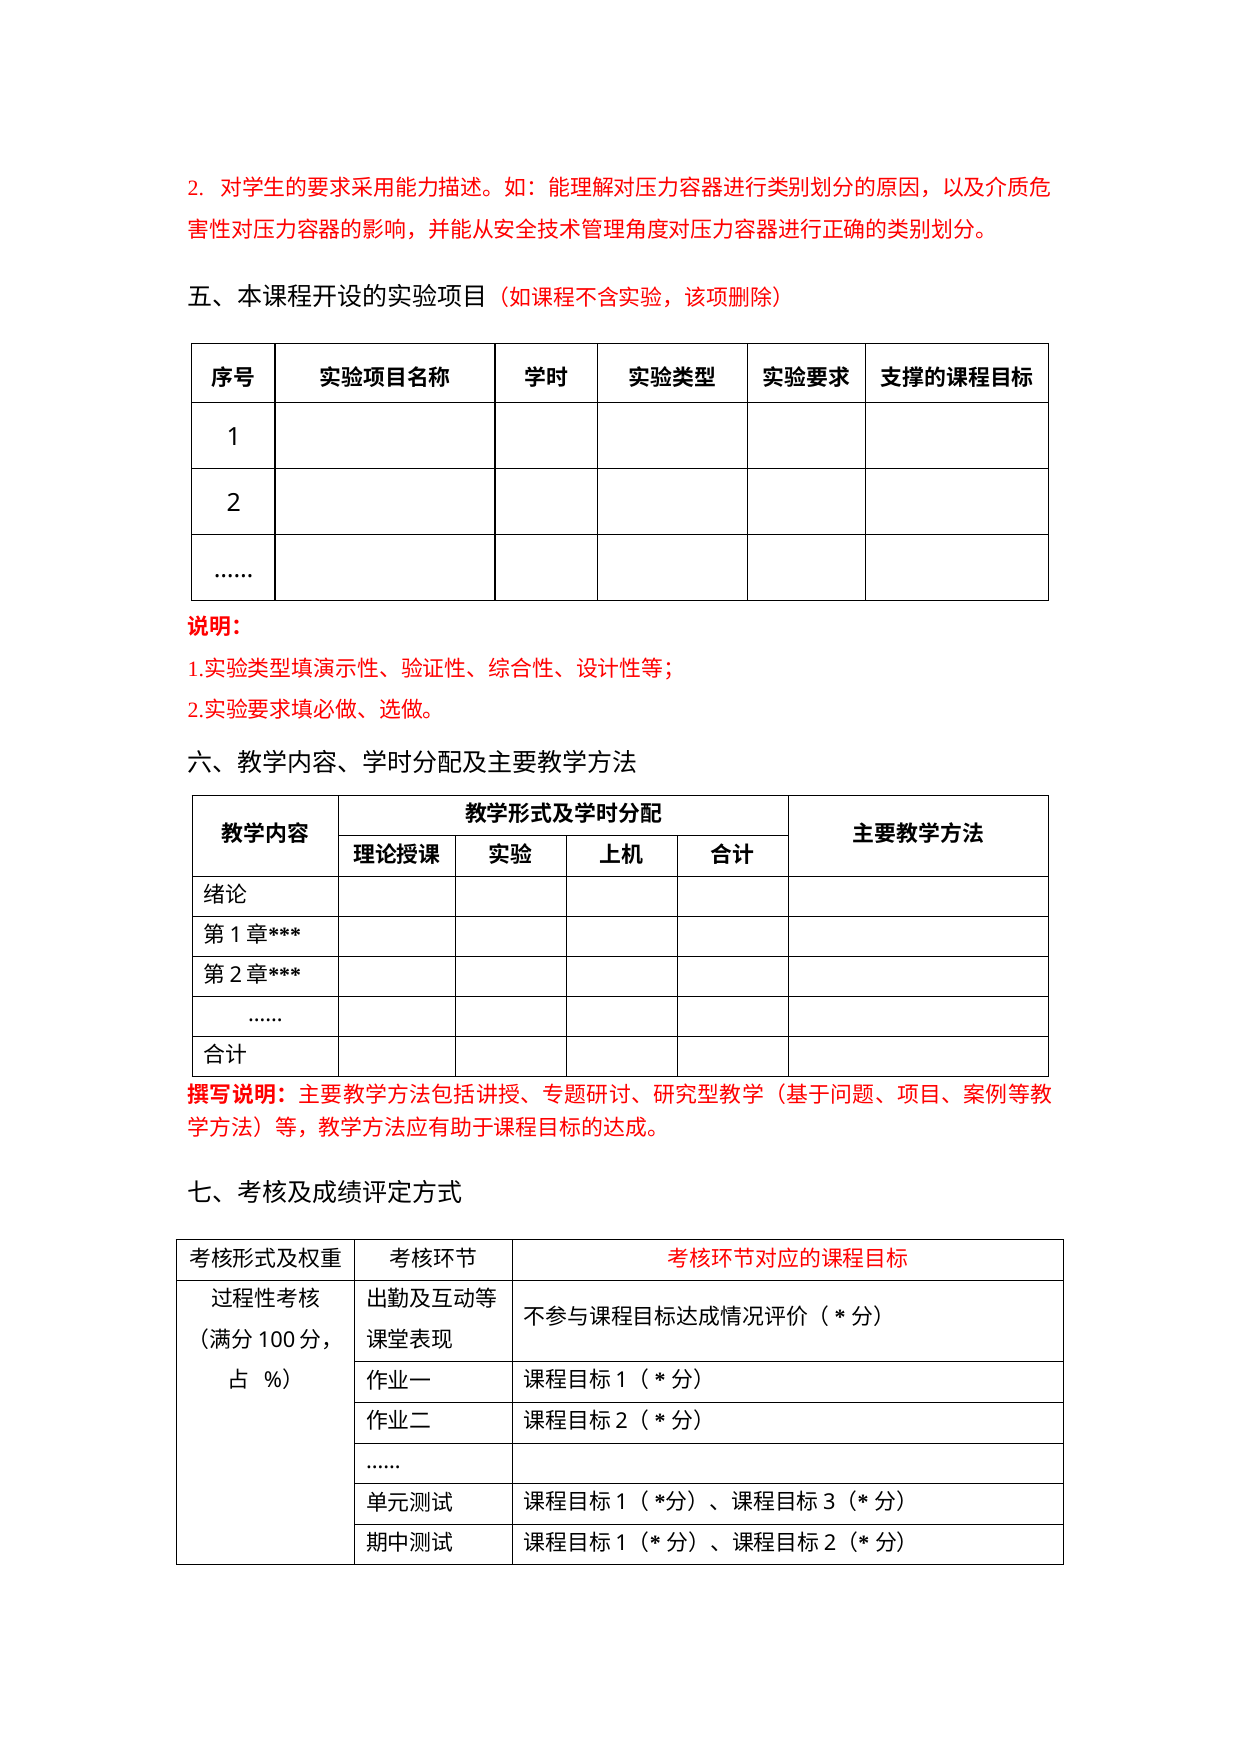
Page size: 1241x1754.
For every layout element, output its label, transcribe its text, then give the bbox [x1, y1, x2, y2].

table_header 教学内容 [193, 796, 338, 876]
table_cell [567, 1037, 677, 1076]
table_cell [789, 957, 1048, 996]
table_cell [456, 1037, 566, 1076]
table_cell [598, 469, 747, 534]
table_cell [567, 877, 677, 916]
table_header 实验要求 [748, 344, 865, 402]
table_cell [339, 917, 455, 956]
table_cell [789, 997, 1048, 1036]
table_cell [496, 469, 597, 534]
table_cell 课程目标1（* 分）、课程目标2（* 分） [513, 1525, 1063, 1564]
list 对学生的要求采用能力描述。如：能理解对压力容器进行类别划分的原因，以及介质危害性对压力容器的影响，并能从安全技术管理角度对压力容器进行正确的类别划分。 [187, 162, 1053, 245]
table_header 序号 [192, 344, 274, 402]
table_cell 绪论 [193, 877, 338, 916]
table_cell [866, 469, 1048, 534]
table_cell [567, 997, 677, 1036]
table_cell [513, 1444, 1063, 1483]
table_cell 课程目标2（ * 分） [513, 1403, 1063, 1442]
table_cell [789, 917, 1048, 956]
table_cell [567, 917, 677, 956]
text 七、考核及成绩评定方式 [187, 1158, 1053, 1223]
table_cell [496, 535, 597, 600]
table_cell 2 [192, 469, 274, 534]
table_cell 出勤及互动等课堂表现 [355, 1281, 512, 1361]
table_cell 作业二 [355, 1403, 512, 1442]
text 1.实验类型填演示性、验证性、综合性、设计性等； [187, 643, 1053, 684]
text 五、本课程开设的实验项目（如课程不含实验，该项删除） [187, 262, 1053, 327]
table_cell …… [355, 1444, 512, 1483]
table_cell …… [192, 535, 274, 600]
table_cell 合计 [678, 836, 788, 876]
table_header 学时 [496, 344, 597, 402]
table_cell [748, 469, 865, 534]
table_header 考核环节 [355, 1240, 512, 1280]
table_cell [496, 403, 597, 468]
table_cell 单元测试 [355, 1484, 512, 1524]
table_cell [456, 957, 566, 996]
table_header 教学形式及学时分配 [339, 796, 788, 835]
table_cell [456, 877, 566, 916]
text 说明： [187, 601, 1053, 643]
table_cell [866, 403, 1048, 468]
table_cell 上机 [567, 836, 677, 876]
table_cell 不参与课程目标达成情况评价（ * 分） [513, 1281, 1063, 1361]
table_cell [678, 1037, 788, 1076]
table_cell 作业一 [355, 1362, 512, 1402]
table_cell …… [193, 997, 338, 1036]
table_cell [598, 535, 747, 600]
table_cell [339, 997, 455, 1036]
table_cell [276, 535, 494, 600]
table_cell 合计 [193, 1037, 338, 1076]
table_cell 课程目标1（ * 分） [513, 1362, 1063, 1402]
table_cell 过程性考核 （满分100分，占 %） [177, 1281, 354, 1564]
table_header 实验类型 [598, 344, 747, 402]
table_cell 期中测试 [355, 1525, 512, 1564]
table_cell [748, 403, 865, 468]
table_cell [276, 469, 494, 534]
table_cell 1 [192, 403, 274, 468]
table_cell [789, 877, 1048, 916]
table_cell [866, 535, 1048, 600]
table_header 实验项目名称 [276, 344, 494, 402]
table_header 支撑的课程目标 [866, 344, 1048, 402]
table_cell [598, 403, 747, 468]
table_cell 第1章*** [193, 917, 338, 956]
text 2.实验要求填必做、选做。 [187, 684, 1053, 726]
table_cell [748, 535, 865, 600]
table_cell [678, 917, 788, 956]
table_cell [678, 877, 788, 916]
table_cell 理论授课 [339, 836, 455, 876]
table_cell [339, 877, 455, 916]
table_header 主要教学方法 [789, 796, 1048, 876]
table_cell [678, 957, 788, 996]
table_cell [339, 1037, 455, 1076]
table_cell [456, 917, 566, 956]
table_cell [339, 957, 455, 996]
table_cell [276, 403, 494, 468]
table_header 考核形式及权重 [177, 1240, 354, 1280]
table_cell 第2章*** [193, 957, 338, 996]
table_header 考核环节对应的课程目标 [513, 1240, 1063, 1280]
text 六、教学内容、学时分配及主要教学方法 [187, 742, 1053, 779]
table_cell [567, 957, 677, 996]
text 撰写说明：主要教学方法包括讲授、专题研讨、研究型教学（基于问题、项目、案例等教学方法）等，教学方法应有助于课程目标的达成。 [187, 1077, 1053, 1142]
table_cell 课程目标1（ *分）、课程目标3（* 分） [513, 1484, 1063, 1524]
table_cell [456, 997, 566, 1036]
table_cell 实验 [456, 836, 566, 876]
table_cell [678, 997, 788, 1036]
table_cell [789, 1037, 1048, 1076]
